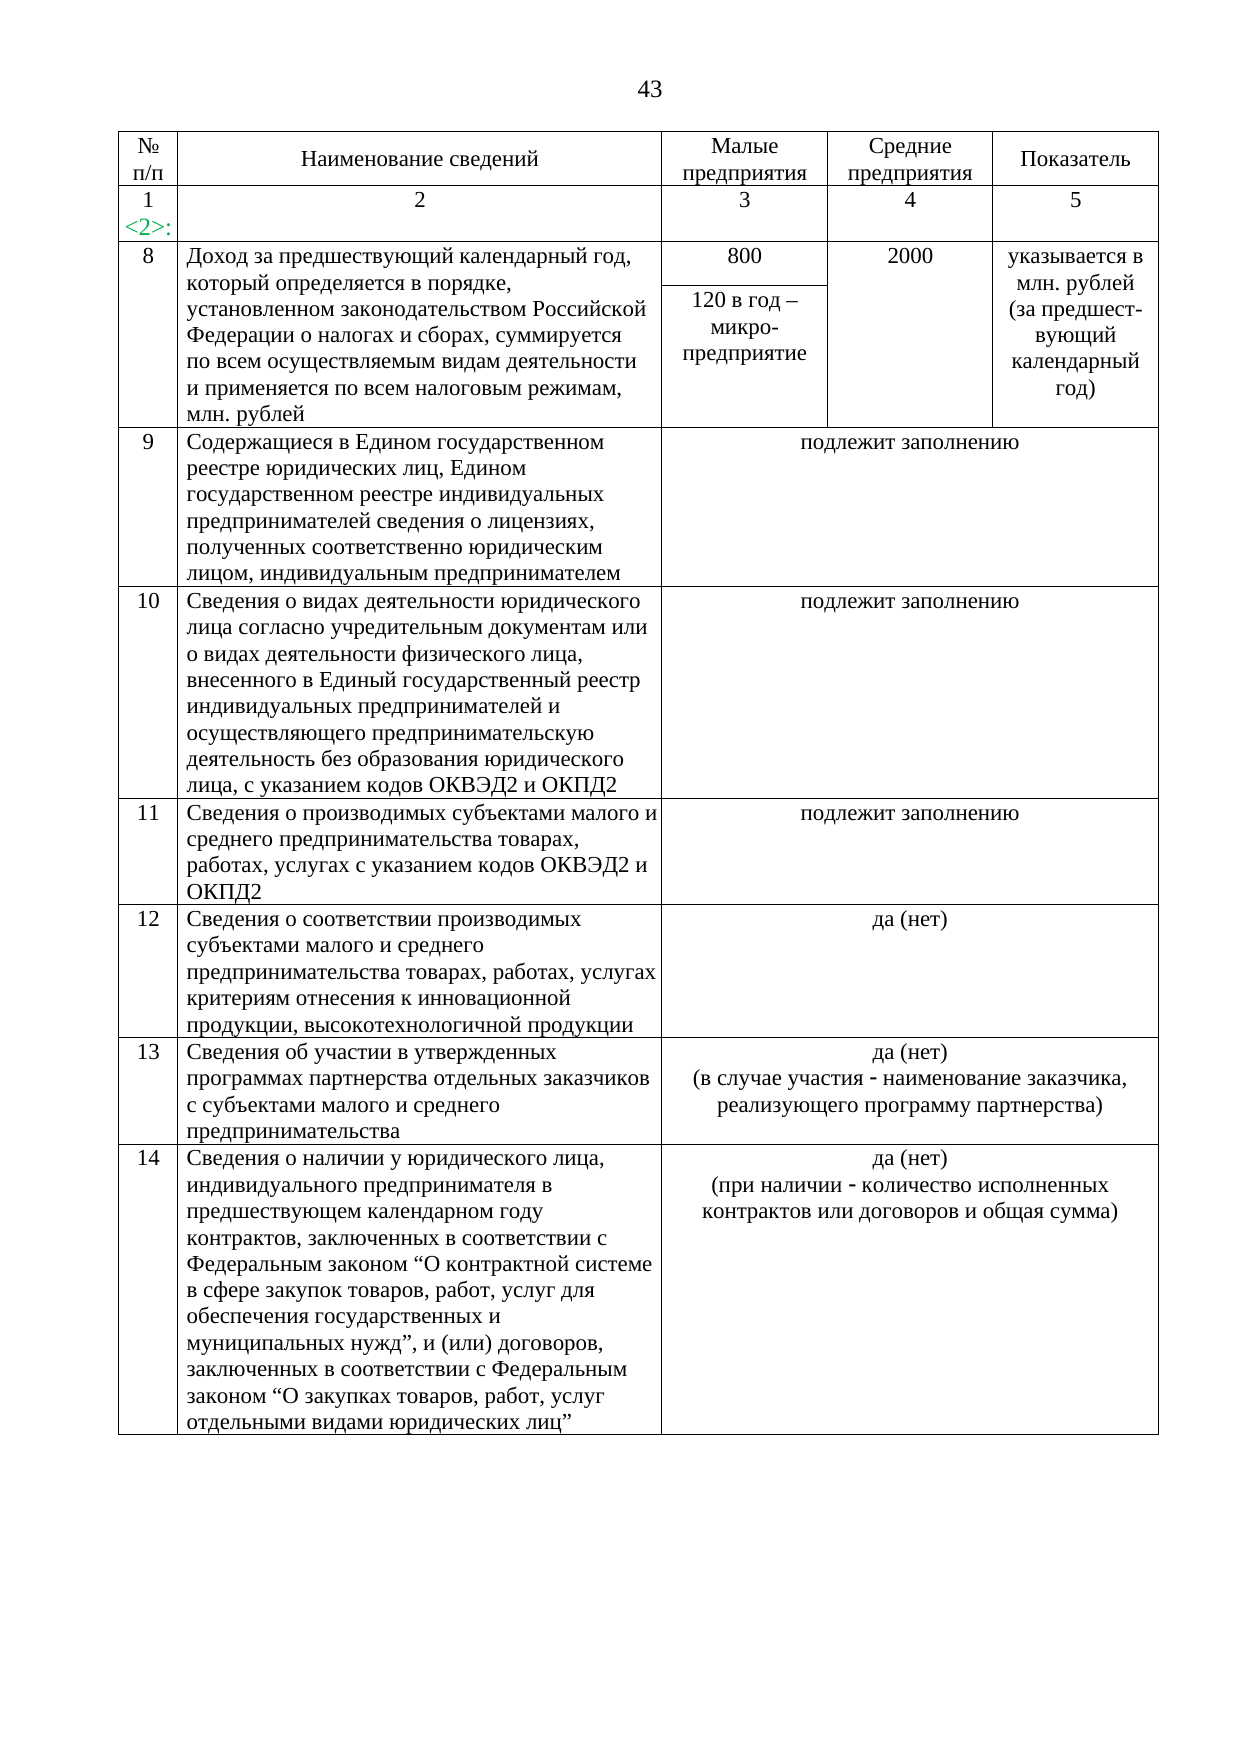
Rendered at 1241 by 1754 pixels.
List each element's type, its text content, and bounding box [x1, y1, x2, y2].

table_cell да (нет) (при наличии количество исполненных контрактов или договоров и общая сумма) [662, 1145, 1158, 1434]
table_cell подлежит заполнению [662, 799, 1158, 904]
table_cell Содержащиеся в Едином государственном реестре юридических лиц, Едином государственном реестре индивидуальных предпринимателей сведения о лицензиях, полученных соответственно юридическим лицом, индивидуальным предпринимателем [178, 428, 661, 586]
table_cell 800 [662, 242, 827, 285]
table_cell 1 <2>: [119, 186, 177, 241]
table_cell 13 [119, 1038, 177, 1143]
table_cell подлежит заполнению [662, 587, 1158, 798]
table_cell Сведения о видах деятельности юридического лица согласно учредительным документам или о видах деятельности физического лица, внесенного в Единый государственный реестр индивидуальных предпринимателей и осуществляющего предпринимательскую деятельность без образования юридического лица, с указанием кодов ОКВЭД2 и ОКПД2 [178, 587, 661, 798]
table_cell 2 [178, 186, 661, 241]
table_cell 12 [119, 905, 177, 1037]
table_cell 120 в год – микропредприятие [662, 286, 827, 427]
table_header Малые предприятия [662, 132, 827, 185]
table_cell Сведения о наличии у юридического лица, индивидуального предпринимателя в предшествующем календарном году контрактов, заключенных в соответствии с Федеральным законом “О контрактной системе в сфере закупок товаров, работ, услуг для обеспечения государственных и муниципальных нужд”, и (или) договоров, заключенных в соответствии с Федеральным законом “О закупках товаров, работ, услуг отдельными видами юридических лиц” [178, 1145, 661, 1434]
table_cell 5 [993, 186, 1158, 241]
table_header Средние предприятия [828, 132, 992, 185]
table_cell 4 [828, 186, 992, 241]
table_cell 8 [119, 242, 177, 427]
table_cell 3 [662, 186, 827, 241]
table_cell 14 [119, 1145, 177, 1434]
table_cell 11 [119, 799, 177, 904]
table_cell Сведения о производимых субъектами малого и среднего предпринимательства товарах, работах, услугах с указанием кодов ОКВЭД2 и ОКПД2 [178, 799, 661, 904]
table_cell да (нет) (в случае участия наименование заказчика, реализующего программу партнерства) [662, 1038, 1158, 1143]
table_header Наименование сведений [178, 132, 661, 185]
table_header Показатель [993, 132, 1158, 185]
table_cell 9 [119, 428, 177, 586]
table_cell да (нет) [662, 905, 1158, 1037]
table_cell указывается в млн. рублей (за предшествующий календарный год) [993, 242, 1158, 427]
table_cell Доход за предшествующий календарный год, который определяется в порядке, установленном законодательством Российской Федерации о налогах и сборах, суммируется по всем осуществляемым видам деятельности и применяется по всем налоговым режимам, млн. рублей [178, 242, 661, 427]
table_cell подлежит заполнению [662, 428, 1158, 586]
table_cell Сведения об участии в утвержденных программах партнерства отдельных заказчиков с субъектами малого и среднего предпринимательства [178, 1038, 661, 1143]
table_header № п/п [119, 132, 177, 185]
table_cell Сведения о соответствии производимых субъектами малого и среднего предпринимательства товарах, работах, услугах критериям отнесения к инновационной продукции, высокотехнологичной продукции [178, 905, 661, 1037]
table_cell 2000 [828, 242, 992, 427]
table_cell 10 [119, 587, 177, 798]
